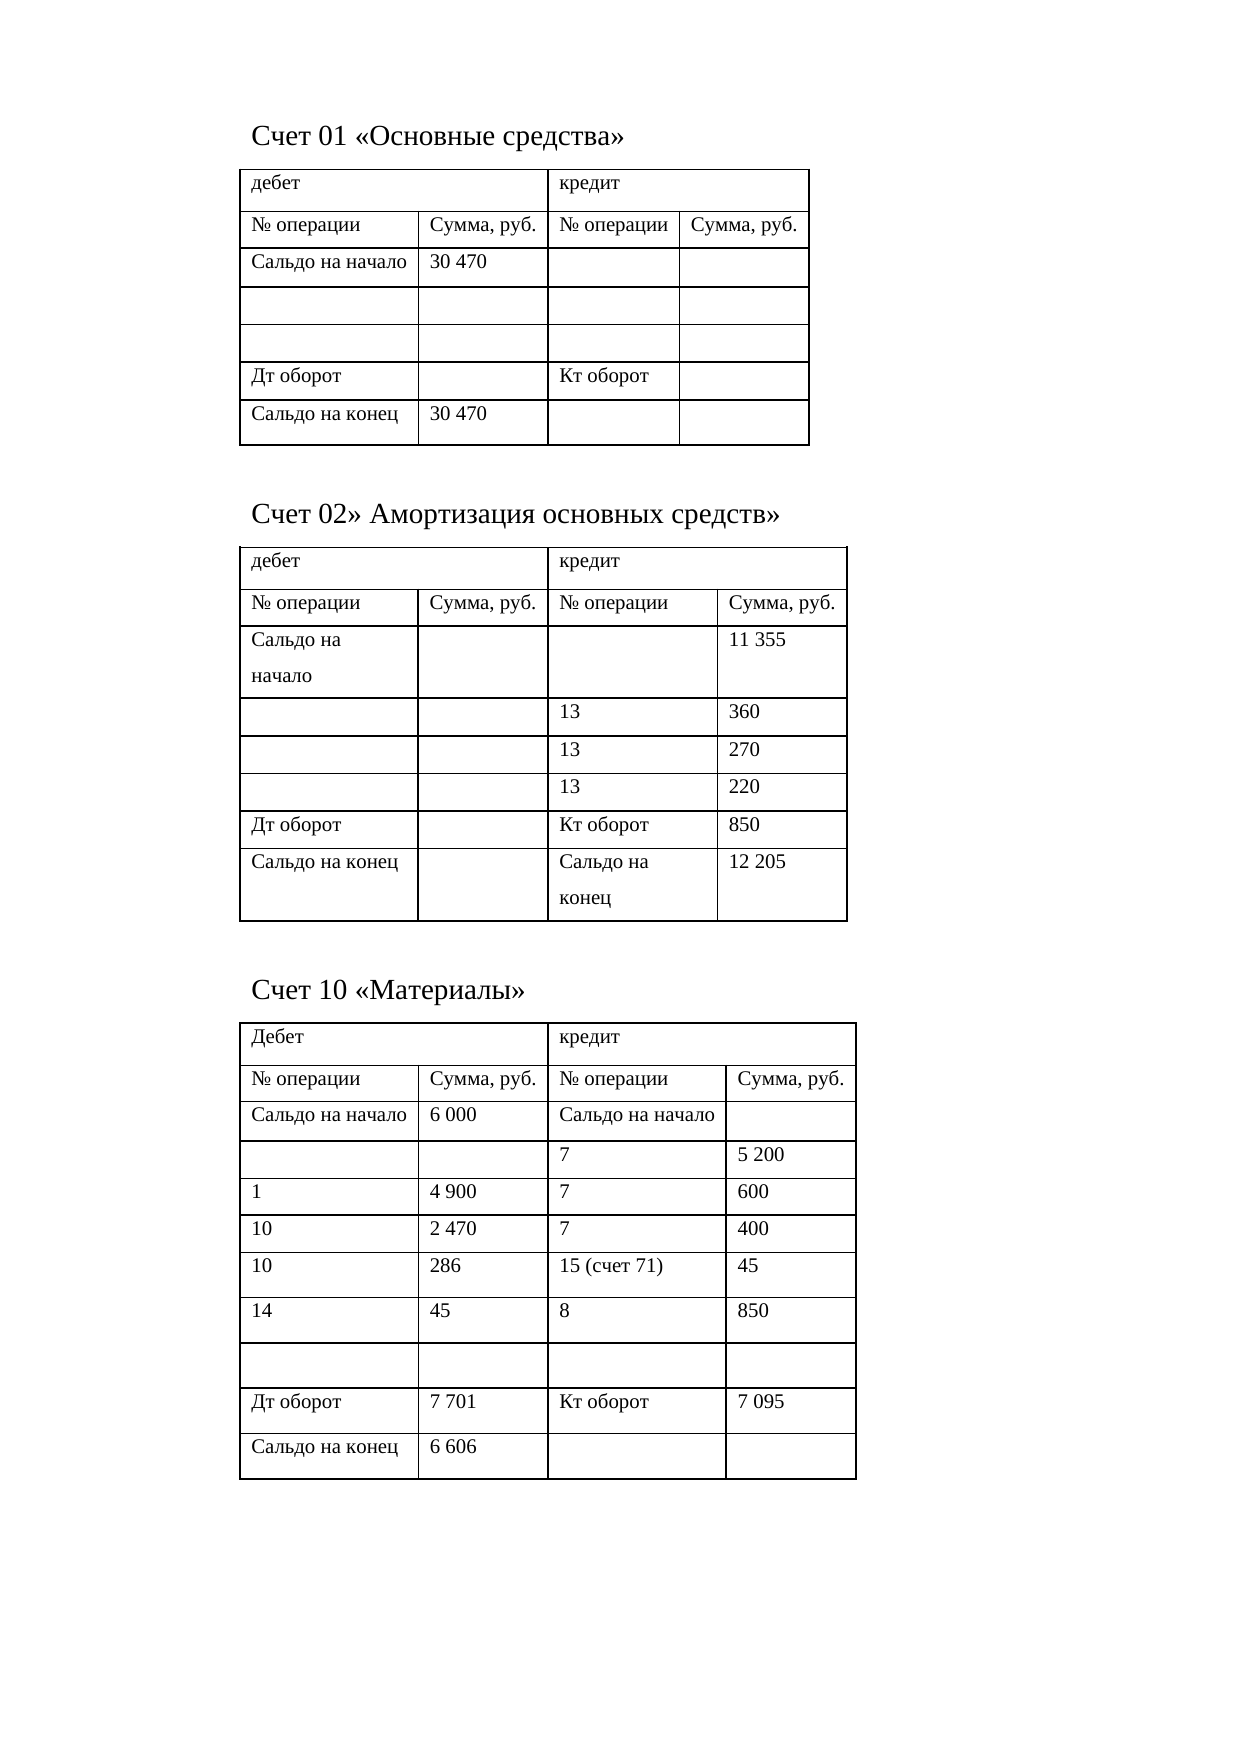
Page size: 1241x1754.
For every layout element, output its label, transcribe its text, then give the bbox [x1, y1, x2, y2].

table_cell [419, 774, 547, 810]
table_cell [727, 1434, 855, 1478]
table_cell Сальдо на конец [241, 849, 417, 920]
table_cell 220 [718, 774, 846, 810]
table_header Дебет [241, 1024, 547, 1064]
table_cell [727, 1102, 855, 1140]
table_cell 10 [241, 1216, 418, 1251]
table_cell 7 [549, 1179, 725, 1214]
table_cell [241, 1142, 418, 1177]
table_cell 286 [419, 1253, 547, 1297]
table_cell [419, 288, 547, 324]
table_cell [680, 363, 808, 399]
table_cell 30 470 [419, 249, 547, 286]
table_cell 5 200 [727, 1142, 855, 1177]
table_cell [241, 325, 418, 361]
table_cell [241, 774, 417, 810]
table_cell 14 [241, 1298, 418, 1342]
table_cell 45 [727, 1253, 855, 1297]
table_cell 30 470 [419, 401, 547, 444]
table_cell Сальдо на конец [241, 1434, 418, 1478]
table_cell [549, 249, 679, 286]
table_cell 13 [549, 774, 717, 810]
table_cell Сальдо на конец [241, 401, 418, 444]
table_cell Сумма, руб. [718, 590, 846, 625]
table_cell [680, 401, 808, 444]
table_cell 7 [549, 1216, 725, 1251]
table_cell № операции [549, 212, 679, 247]
table_cell [680, 249, 808, 286]
table_header дебет [241, 170, 547, 211]
table_cell [419, 699, 547, 735]
table_cell 11 355 [718, 627, 846, 697]
table_cell 6 000 [419, 1102, 547, 1140]
table_header кредит [549, 1024, 855, 1064]
table_cell [241, 1344, 418, 1387]
table_cell [419, 1344, 547, 1387]
table_cell 4 900 [419, 1179, 547, 1214]
table_cell [419, 627, 547, 697]
table_cell № операции [241, 212, 418, 247]
text Счет 01 «Основные средства» [177, 118, 1152, 152]
table_header кредит [549, 170, 808, 211]
table_cell 1 [241, 1179, 418, 1214]
table_cell Сальдо на начало [241, 1102, 418, 1140]
text Счет 02» Амортизация основных средств» [177, 496, 1152, 529]
table_cell Сальдо на начало [549, 1102, 725, 1140]
table_header дебет [241, 548, 547, 588]
table_cell 7 095 [727, 1389, 855, 1433]
table_cell [549, 627, 717, 697]
table_cell Сальдо на конец [549, 849, 717, 920]
table_cell [241, 699, 417, 735]
table_cell [241, 288, 418, 324]
table_cell 400 [727, 1216, 855, 1251]
table_cell [727, 1344, 855, 1387]
table_cell № операции [241, 590, 417, 625]
table_cell Дт оборот [241, 1389, 418, 1433]
table_cell 10 [241, 1253, 418, 1297]
table_cell [549, 1344, 725, 1387]
table_cell 7 701 [419, 1389, 547, 1433]
table_cell 15 (счет 71) [549, 1253, 725, 1297]
table_cell [419, 849, 547, 920]
table_cell [419, 1142, 547, 1177]
table_cell 600 [727, 1179, 855, 1214]
table_cell [419, 812, 547, 848]
table_cell [549, 325, 679, 361]
table_cell Сальдо на начало [241, 627, 417, 697]
table_cell 360 [718, 699, 846, 735]
table_cell Кт оборот [549, 812, 717, 848]
table_cell Дт оборот [241, 363, 418, 399]
table_cell [419, 325, 547, 361]
table_cell [549, 1434, 725, 1478]
table_cell [680, 325, 808, 361]
table_cell [419, 363, 547, 399]
table_cell Сумма, руб. [419, 1066, 547, 1101]
table_cell 45 [419, 1298, 547, 1342]
table_cell 270 [718, 737, 846, 772]
table_cell 7 [549, 1142, 725, 1177]
table_cell № операции [241, 1066, 418, 1101]
table_cell Сумма, руб. [727, 1066, 855, 1101]
table_header кредит [549, 548, 846, 588]
table_cell [549, 401, 679, 444]
table_cell [549, 288, 679, 324]
table_cell Сумма, руб. [680, 212, 808, 247]
table_cell Кт оборот [549, 363, 679, 399]
table_cell 12 205 [718, 849, 846, 920]
table_cell Сумма, руб. [419, 212, 547, 247]
table_cell Сальдо на начало [241, 249, 418, 286]
text Счет 10 «Материалы» [177, 972, 1152, 1006]
table_cell № операции [549, 1066, 725, 1101]
table_cell 13 [549, 737, 717, 772]
table_cell [241, 737, 417, 772]
table_cell Сумма, руб. [419, 590, 547, 625]
table_cell [419, 737, 547, 772]
table_cell № операции [549, 590, 717, 625]
table_cell [680, 288, 808, 324]
table_cell Кт оборот [549, 1389, 725, 1433]
table_cell 13 [549, 699, 717, 735]
table_cell 850 [727, 1298, 855, 1342]
table_cell Дт оборот [241, 812, 417, 848]
table_cell 8 [549, 1298, 725, 1342]
table_cell 850 [718, 812, 846, 848]
table_cell 2 470 [419, 1216, 547, 1251]
table_cell 6 606 [419, 1434, 547, 1478]
